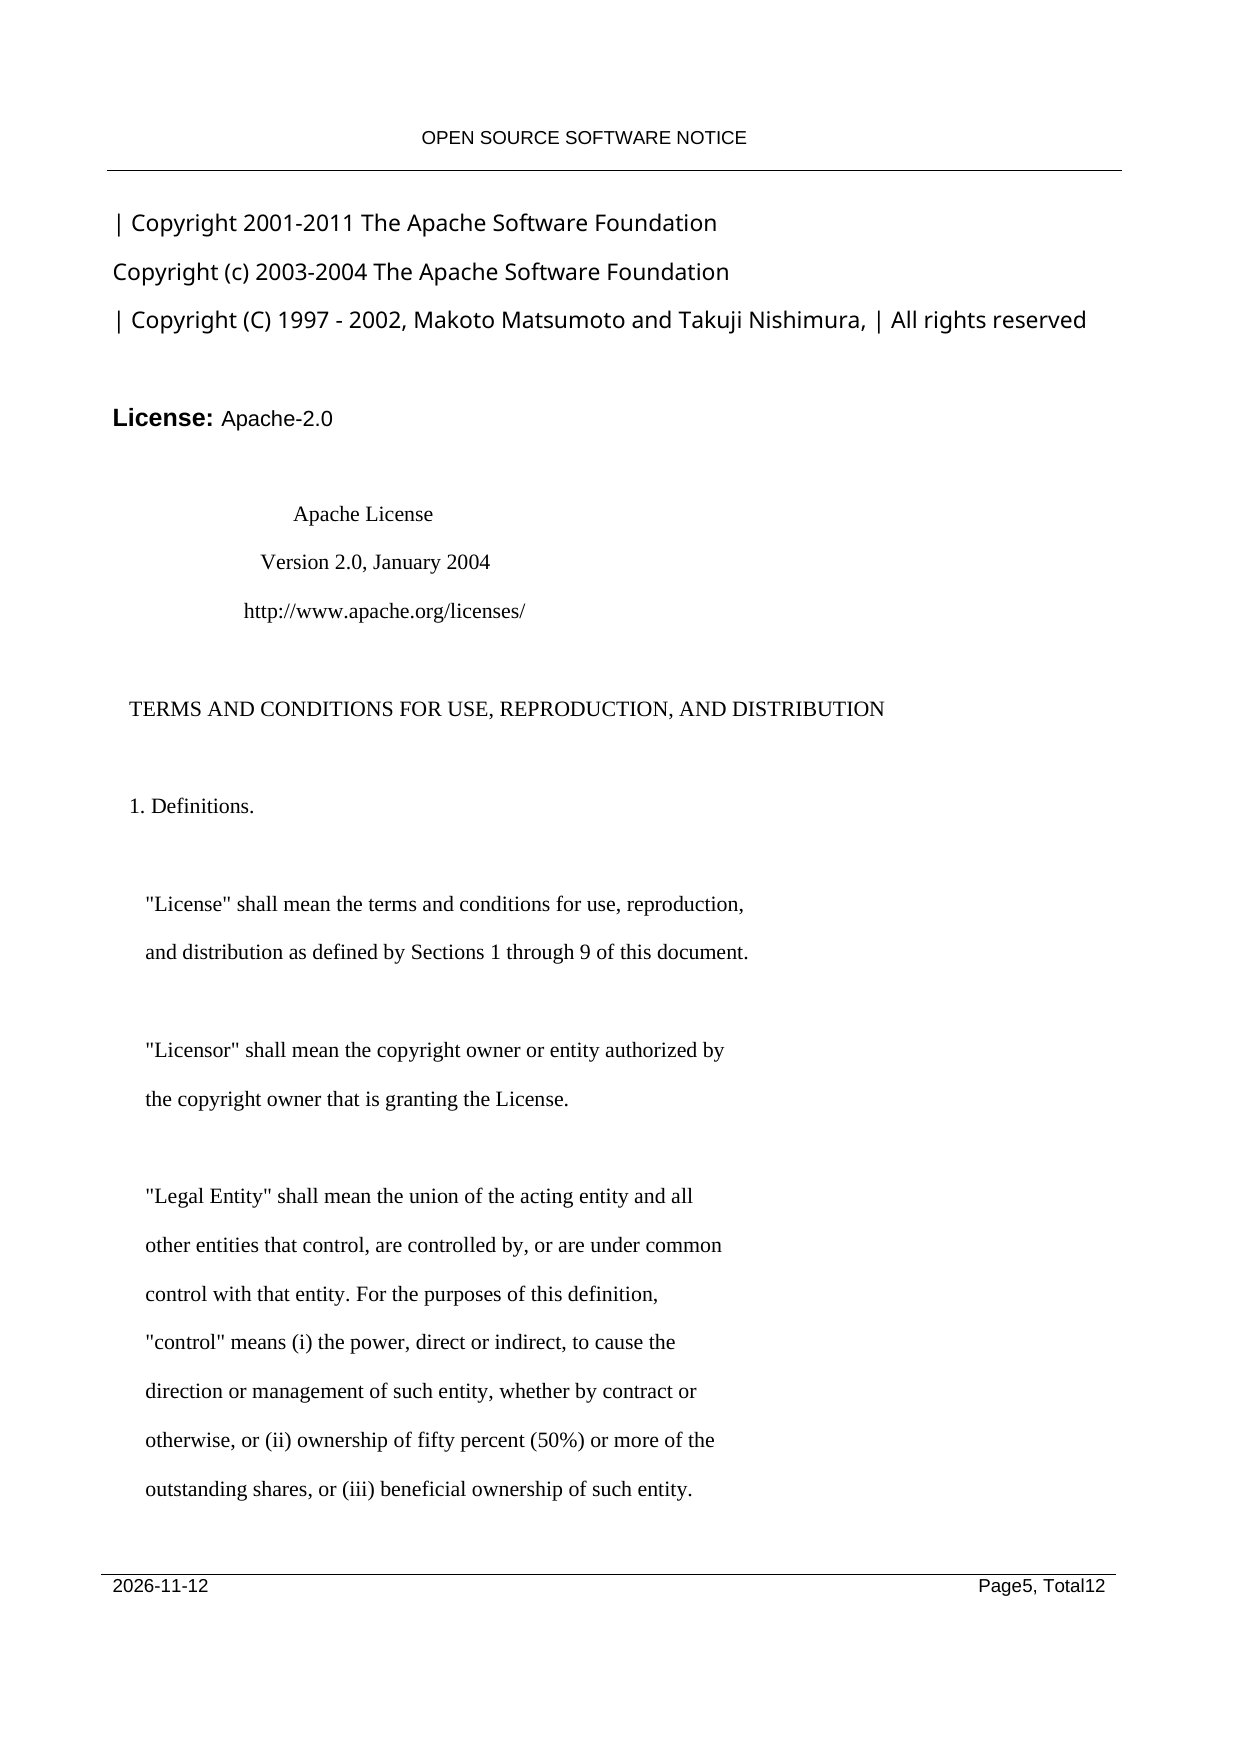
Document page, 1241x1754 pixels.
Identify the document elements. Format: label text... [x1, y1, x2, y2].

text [112, 448, 1128, 1504]
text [112, 206, 1128, 385]
text License: Apache-2.0 [112, 401, 1128, 434]
